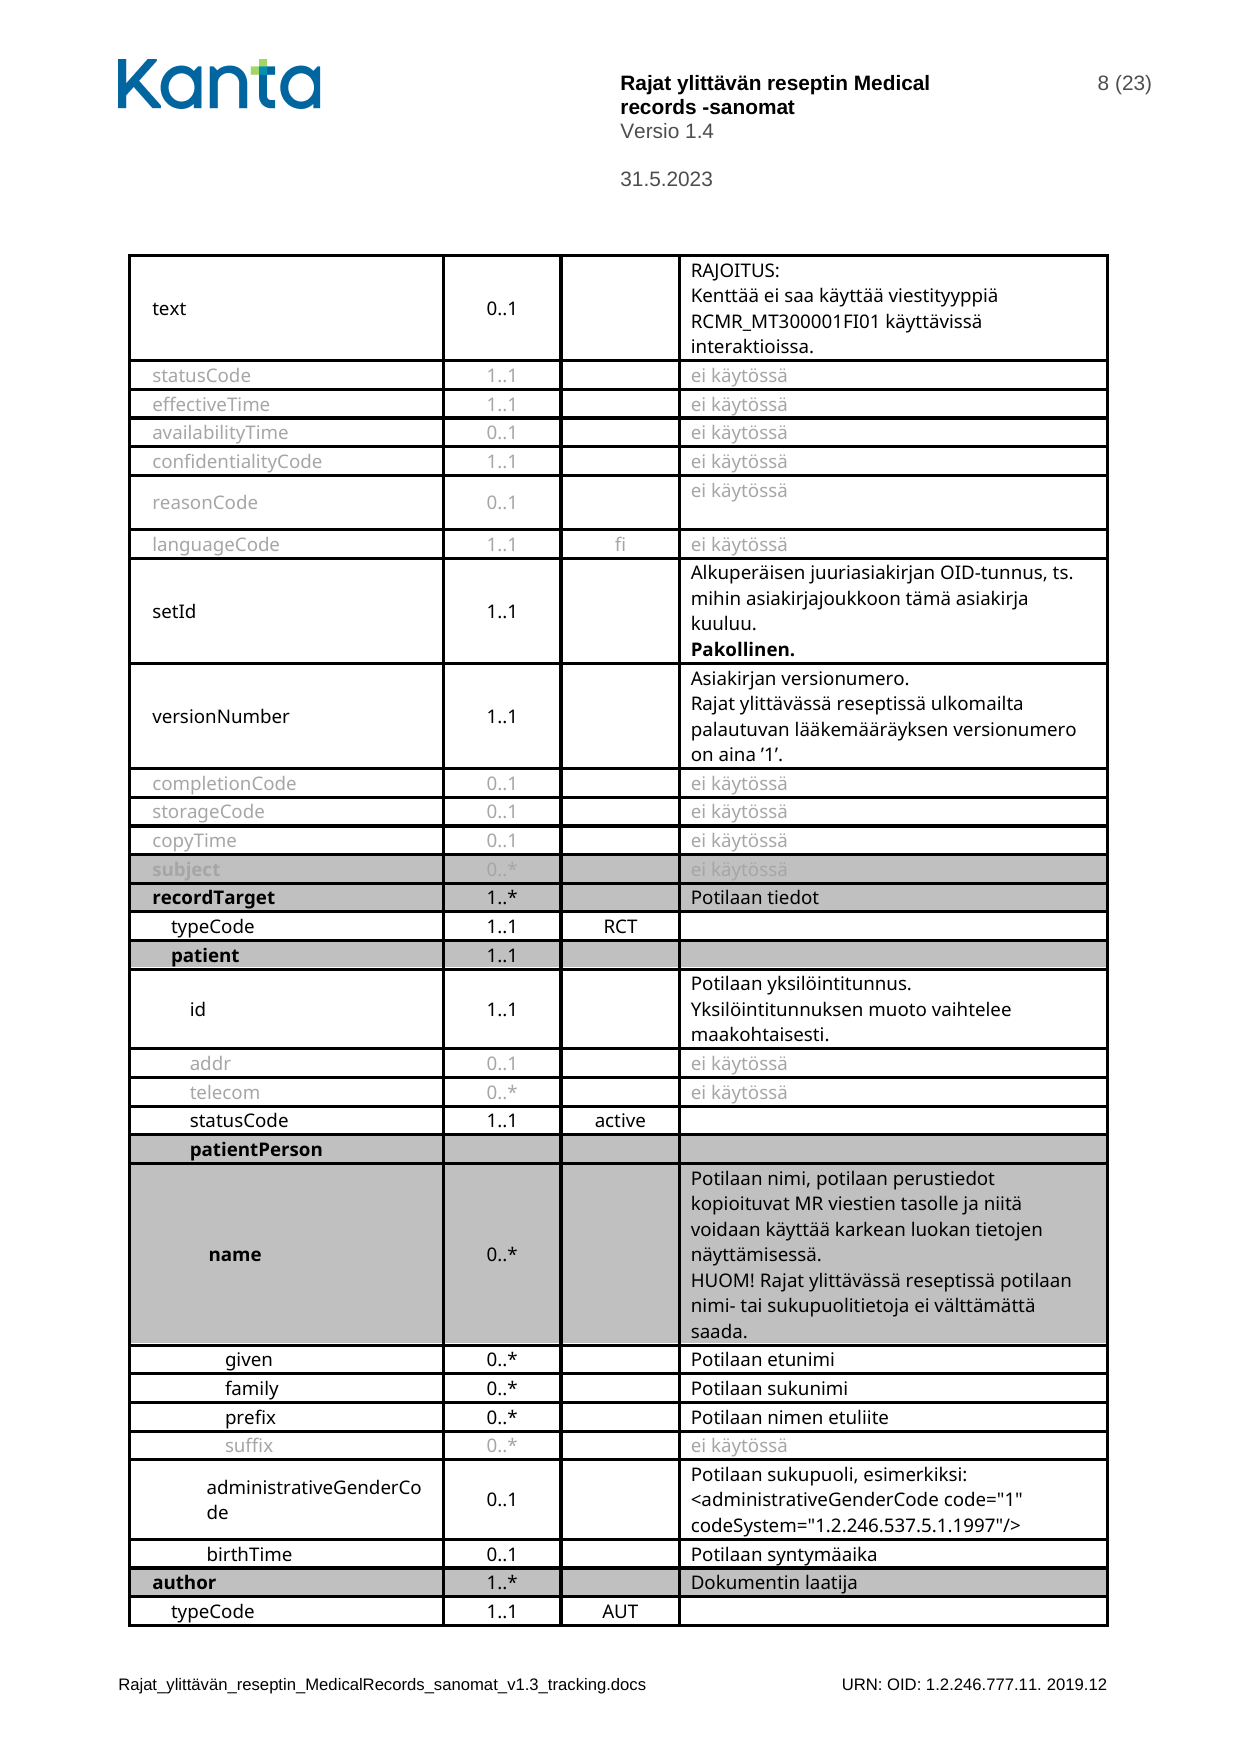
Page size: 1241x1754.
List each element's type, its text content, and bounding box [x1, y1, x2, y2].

table_cell languageCode [131, 531, 442, 557]
table_cell 1..* [445, 1570, 559, 1595]
table_cell Potilaan sukupuoli, esimerkiksi: <administrativeGenderCode code="1" codeSystem="1.2.246.537.5.1.1997"/> [681, 1461, 1106, 1538]
table_cell 0..1 [445, 1050, 559, 1076]
table_cell 0..1 [445, 477, 559, 528]
table_cell [563, 828, 678, 853]
table_cell [563, 1375, 678, 1401]
table_cell ei käytössä [681, 1050, 1106, 1076]
table_cell [563, 362, 678, 388]
table_cell ei käytössä [681, 391, 1106, 416]
table_cell [563, 1433, 678, 1458]
table_cell telecom [131, 1079, 442, 1104]
table_cell [563, 665, 678, 767]
table_cell Potilaan yksilöintitunnus. Yksilöintitunnuksen muoto vaihtelee maakohtaisesti. [681, 971, 1106, 1047]
table_cell 1..1 [445, 1598, 559, 1624]
table_cell [563, 885, 678, 910]
table_cell statusCode [131, 1108, 442, 1133]
table_cell 0..* [445, 1375, 559, 1401]
table_cell [563, 1050, 678, 1076]
table_cell 0..* [445, 1165, 559, 1343]
table_cell active [563, 1108, 678, 1133]
table_cell prefix [131, 1404, 442, 1429]
table_cell Potilaan syntymäaika [681, 1541, 1106, 1566]
table_cell [563, 477, 678, 528]
table_cell birthTime [131, 1541, 442, 1566]
table_cell 1..1 [445, 560, 559, 662]
table_cell [445, 1136, 559, 1162]
table_cell [563, 942, 678, 967]
table_cell [563, 257, 678, 359]
table_cell 1..1 [445, 391, 559, 416]
table_cell [563, 799, 678, 824]
table_cell [563, 1165, 678, 1343]
table_cell [563, 770, 678, 796]
table_cell RAJOITUS: Kenttää ei saa käyttää viestityyppiä RCMR_MT300001FI01 käyttävissä interaktioissa. [681, 257, 1106, 359]
table_cell administrativeGenderCode [131, 1461, 442, 1538]
picture [118, 59, 321, 109]
table_cell 1..1 [445, 1108, 559, 1133]
table_cell 0..* [445, 1347, 559, 1372]
table_cell ei käytössä [681, 770, 1106, 796]
table_cell ei käytössä [681, 799, 1106, 824]
table_cell addr [131, 1050, 442, 1076]
table_cell name [131, 1165, 442, 1343]
table_cell typeCode [131, 913, 442, 939]
table_cell availabilityTime [131, 420, 442, 445]
table_cell statusCode [131, 362, 442, 388]
table_cell ei käytössä [681, 828, 1106, 853]
table_cell ei käytössä [681, 1079, 1106, 1104]
table_cell Potilaan nimen etuliite [681, 1404, 1106, 1429]
table_cell Dokumentin laatija [681, 1570, 1106, 1595]
table_cell suffix [131, 1433, 442, 1458]
table_cell Potilaan sukunimi [681, 1375, 1106, 1401]
table_cell typeCode [131, 1598, 442, 1624]
table_cell family [131, 1375, 442, 1401]
table_cell reasonCode [131, 477, 442, 528]
table_cell ei käytössä [681, 420, 1106, 445]
table_cell recordTarget [131, 885, 442, 910]
table_cell 0..1 [445, 257, 559, 359]
table_cell [563, 1136, 678, 1162]
table_cell ei käytössä [681, 1433, 1106, 1458]
table_cell patientPerson [131, 1136, 442, 1162]
table_cell completionCode [131, 770, 442, 796]
table_cell [563, 1570, 678, 1595]
table_cell [563, 560, 678, 662]
table_cell Potilaan tiedot [681, 885, 1106, 910]
table_cell ei käytössä [681, 448, 1106, 474]
table_cell confidentialityCode [131, 448, 442, 474]
table_cell [563, 1079, 678, 1104]
table_cell 0..* [445, 1079, 559, 1104]
table_cell 1..1 [445, 448, 559, 474]
table_cell [563, 391, 678, 416]
table_cell author [131, 1570, 442, 1595]
table_cell copyTime [131, 828, 442, 853]
table_cell fi [563, 531, 678, 557]
table_cell 1..1 [445, 942, 559, 967]
table_cell [563, 1461, 678, 1538]
table_cell [681, 1108, 1106, 1133]
table_cell effectiveTime [131, 391, 442, 416]
table_cell Alkuperäisen juuriasiakirjan OID-tunnus, ts. mihin asiakirjajoukkoon tämä asiakirja kuuluu. Pakollinen. [681, 560, 1106, 662]
table_cell 1..* [445, 885, 559, 910]
table_cell [563, 1347, 678, 1372]
table_cell id [131, 971, 442, 1047]
table_cell [681, 1598, 1106, 1624]
table_cell storageCode [131, 799, 442, 824]
table_cell 0..1 [445, 1461, 559, 1538]
table_cell text [131, 257, 442, 359]
table_cell [563, 448, 678, 474]
table_cell AUT [563, 1598, 678, 1624]
table_cell Asiakirjan versionumero. Rajat ylittävässä reseptissä ulkomailta palautuvan lääkemääräyksen versionumero on aina ’1’. [681, 665, 1106, 767]
table_cell 1..1 [445, 971, 559, 1047]
table_cell given [131, 1347, 442, 1372]
table_cell versionNumber [131, 665, 442, 767]
table_cell Potilaan nimi, potilaan perustiedot kopioituvat MR viestien tasolle ja niitä voidaan käyttää karkean luokan tietojen näyttämisessä. HUOM! Rajat ylittävässä reseptissä potilaan nimi- tai sukupuolitietoja ei välttämättä saada. [681, 1165, 1106, 1343]
table_cell patient [131, 942, 442, 967]
table_cell ei käytössä [681, 856, 1106, 882]
table_cell RCT [563, 913, 678, 939]
table_cell ei käytössä [681, 477, 1106, 528]
table_cell Potilaan etunimi [681, 1347, 1106, 1372]
table_cell 0..1 [445, 1541, 559, 1566]
table_cell 1..1 [445, 531, 559, 557]
table_cell [563, 1404, 678, 1429]
table_cell [681, 1136, 1106, 1162]
table_cell [563, 971, 678, 1047]
table_cell [563, 1541, 678, 1566]
table_cell 1..1 [445, 913, 559, 939]
table_cell 0..* [445, 1433, 559, 1458]
table_cell [681, 913, 1106, 939]
table_cell 0..1 [445, 770, 559, 796]
table_cell setId [131, 560, 442, 662]
table_cell 0..* [445, 856, 559, 882]
table_cell ei käytössä [681, 362, 1106, 388]
table_cell [681, 942, 1106, 967]
table_cell 1..1 [445, 362, 559, 388]
table_cell 0..1 [445, 420, 559, 445]
table_cell subject [131, 856, 442, 882]
table_cell 0..* [445, 1404, 559, 1429]
table_cell 0..1 [445, 828, 559, 853]
table_cell ei käytössä [681, 531, 1106, 557]
table_cell [563, 420, 678, 445]
table_cell 1..1 [445, 665, 559, 767]
table_cell 0..1 [445, 799, 559, 824]
table_cell [563, 856, 678, 882]
